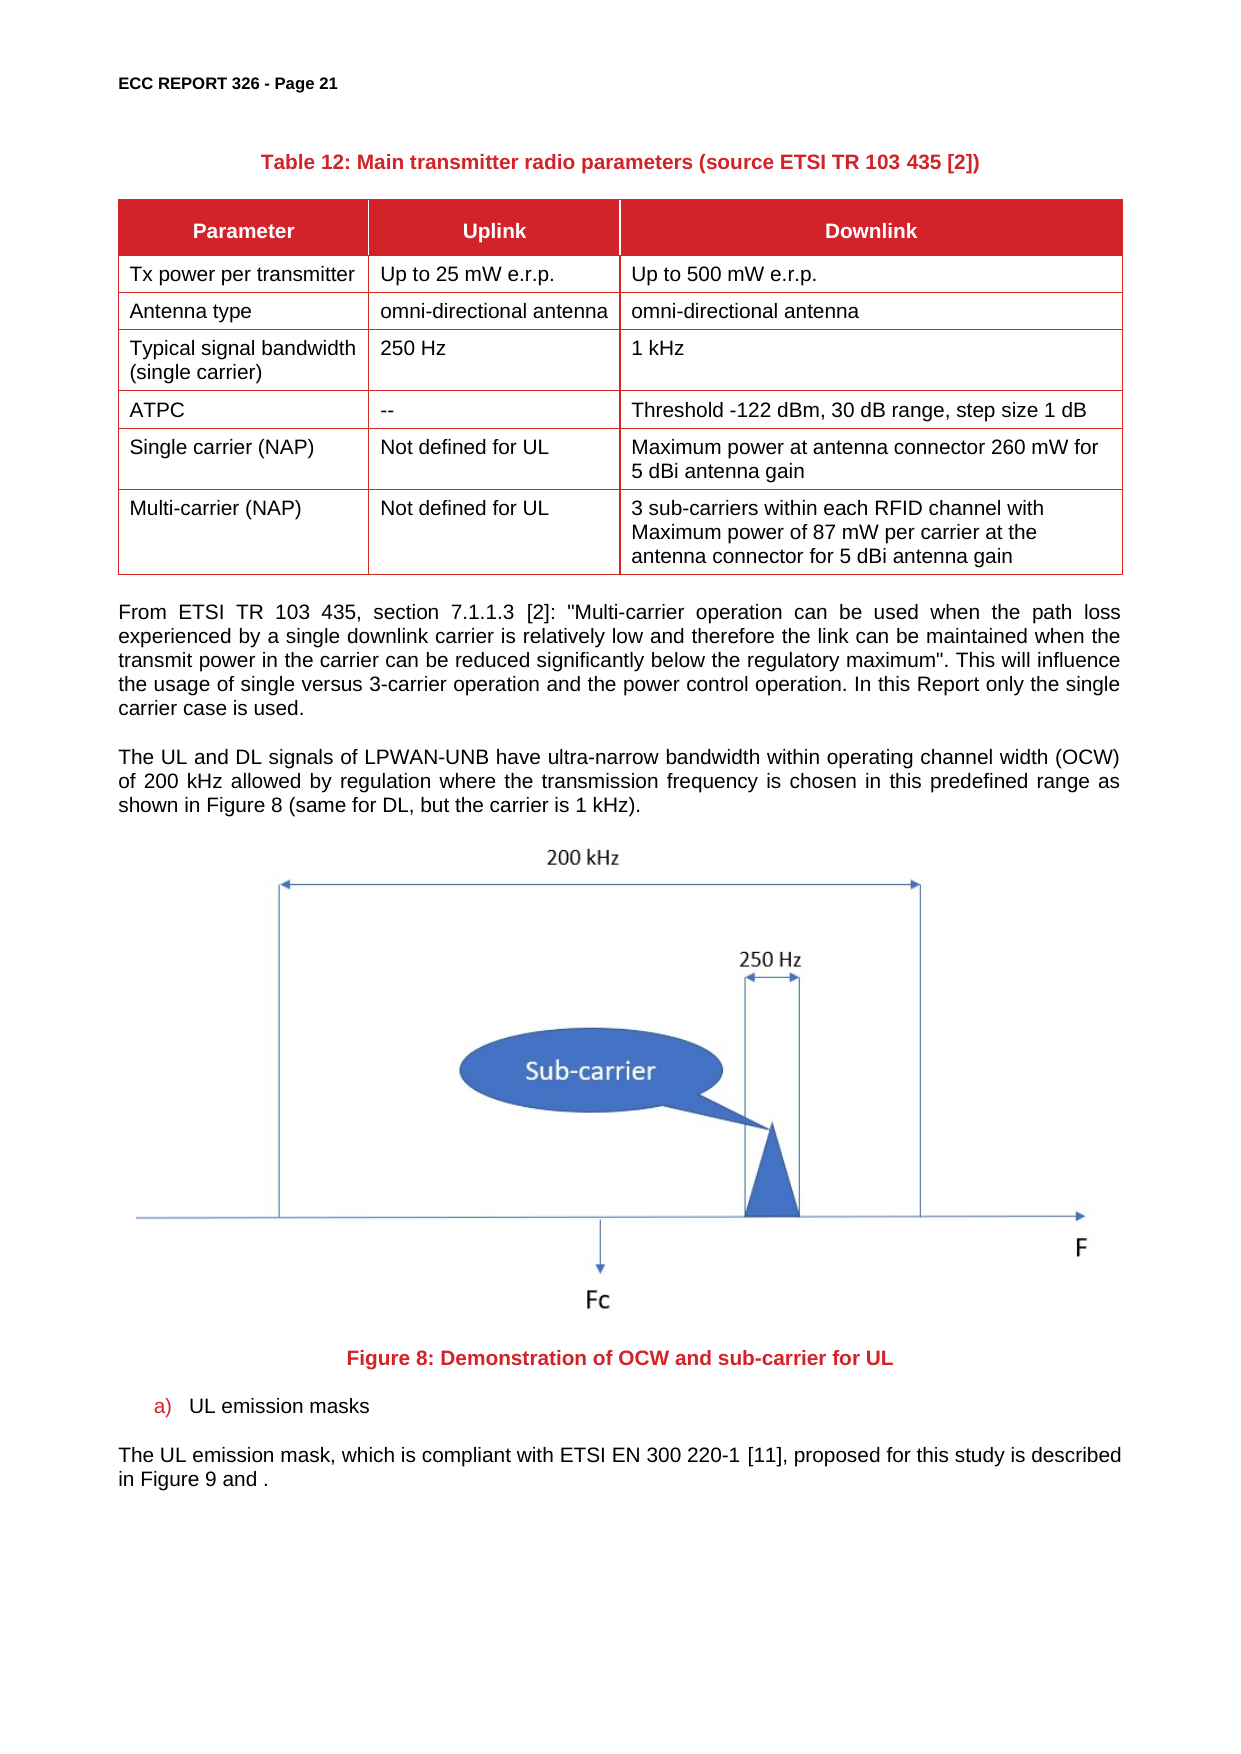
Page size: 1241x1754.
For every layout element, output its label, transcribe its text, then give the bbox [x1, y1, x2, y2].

table_cell Threshold -122 dBm, 30 dB range, step size 1 dB [621, 391, 1122, 428]
list UL emission masks [153, 1394, 1122, 1418]
table_cell Not defined for UL [369, 490, 619, 574]
table_cell Up to 500 mW e.r.p. [621, 256, 1122, 292]
table_cell Not defined for UL [369, 429, 619, 489]
table_cell 250 Hz [369, 330, 619, 390]
text From ETSI TR 103 435, section 7.1.1.3 [2]: "Multi-carrier operation can be used when the path loss experienced by a single downlink carrier is relatively low and therefore the link can be maintained when the transmit power in the carrier can be reduced significantly below the regulatory maximum". This will influence the usage of single versus 3-carrier operation and the power control operation. In this Report only the single carrier case is used. [118, 600, 1122, 720]
table_cell Up to 25 mW e.r.p. [369, 256, 619, 292]
table_cell omni-directional antenna [621, 293, 1122, 329]
table_cell Multi-carrier (NAP) [119, 490, 368, 574]
picture [136, 841, 1111, 1321]
table_header Parameter [119, 200, 368, 255]
text Figure 8: Demonstration of OCW and sub-carrier for UL [118, 1345, 1122, 1369]
table_cell Single carrier (NAP) [119, 429, 368, 489]
table_header Uplink [369, 200, 619, 255]
text Table 12: Main transmitter radio parameters (source ETSI TR 103 435 [2]) [118, 150, 1122, 174]
table_cell Typical signal bandwidth (single carrier) [119, 330, 368, 390]
table_cell ATPC [119, 391, 368, 428]
table_cell -- [369, 391, 619, 428]
text The UL emission mask, which is compliant with ETSI EN 300 220-1 [11], proposed for this study is described in Figure 9 and Table 12. [118, 1443, 1122, 1491]
table_cell Tx power per transmitter [119, 256, 368, 292]
table_cell 1 kHz [621, 330, 1122, 390]
table_cell Antenna type [119, 293, 368, 329]
table_header Downlink [621, 200, 1122, 255]
text The UL and DL signals of LPWAN-UNB have ultra-narrow bandwidth within operating channel width (OCW) of 200 kHz allowed by regulation where the transmission frequency is chosen in this predefined range as shown in Figure 8 (same for DL, but the carrier is 1 kHz). [118, 745, 1122, 817]
table_cell omni-directional antenna [369, 293, 619, 329]
table_cell Maximum power at antenna connector 260 mW for 5 dBi antenna gain [621, 429, 1122, 489]
table_cell 3 sub-carriers within each RFID channel with Maximum power of 87 mW per carrier at the antenna connector for 5 dBi antenna gain [621, 490, 1122, 574]
